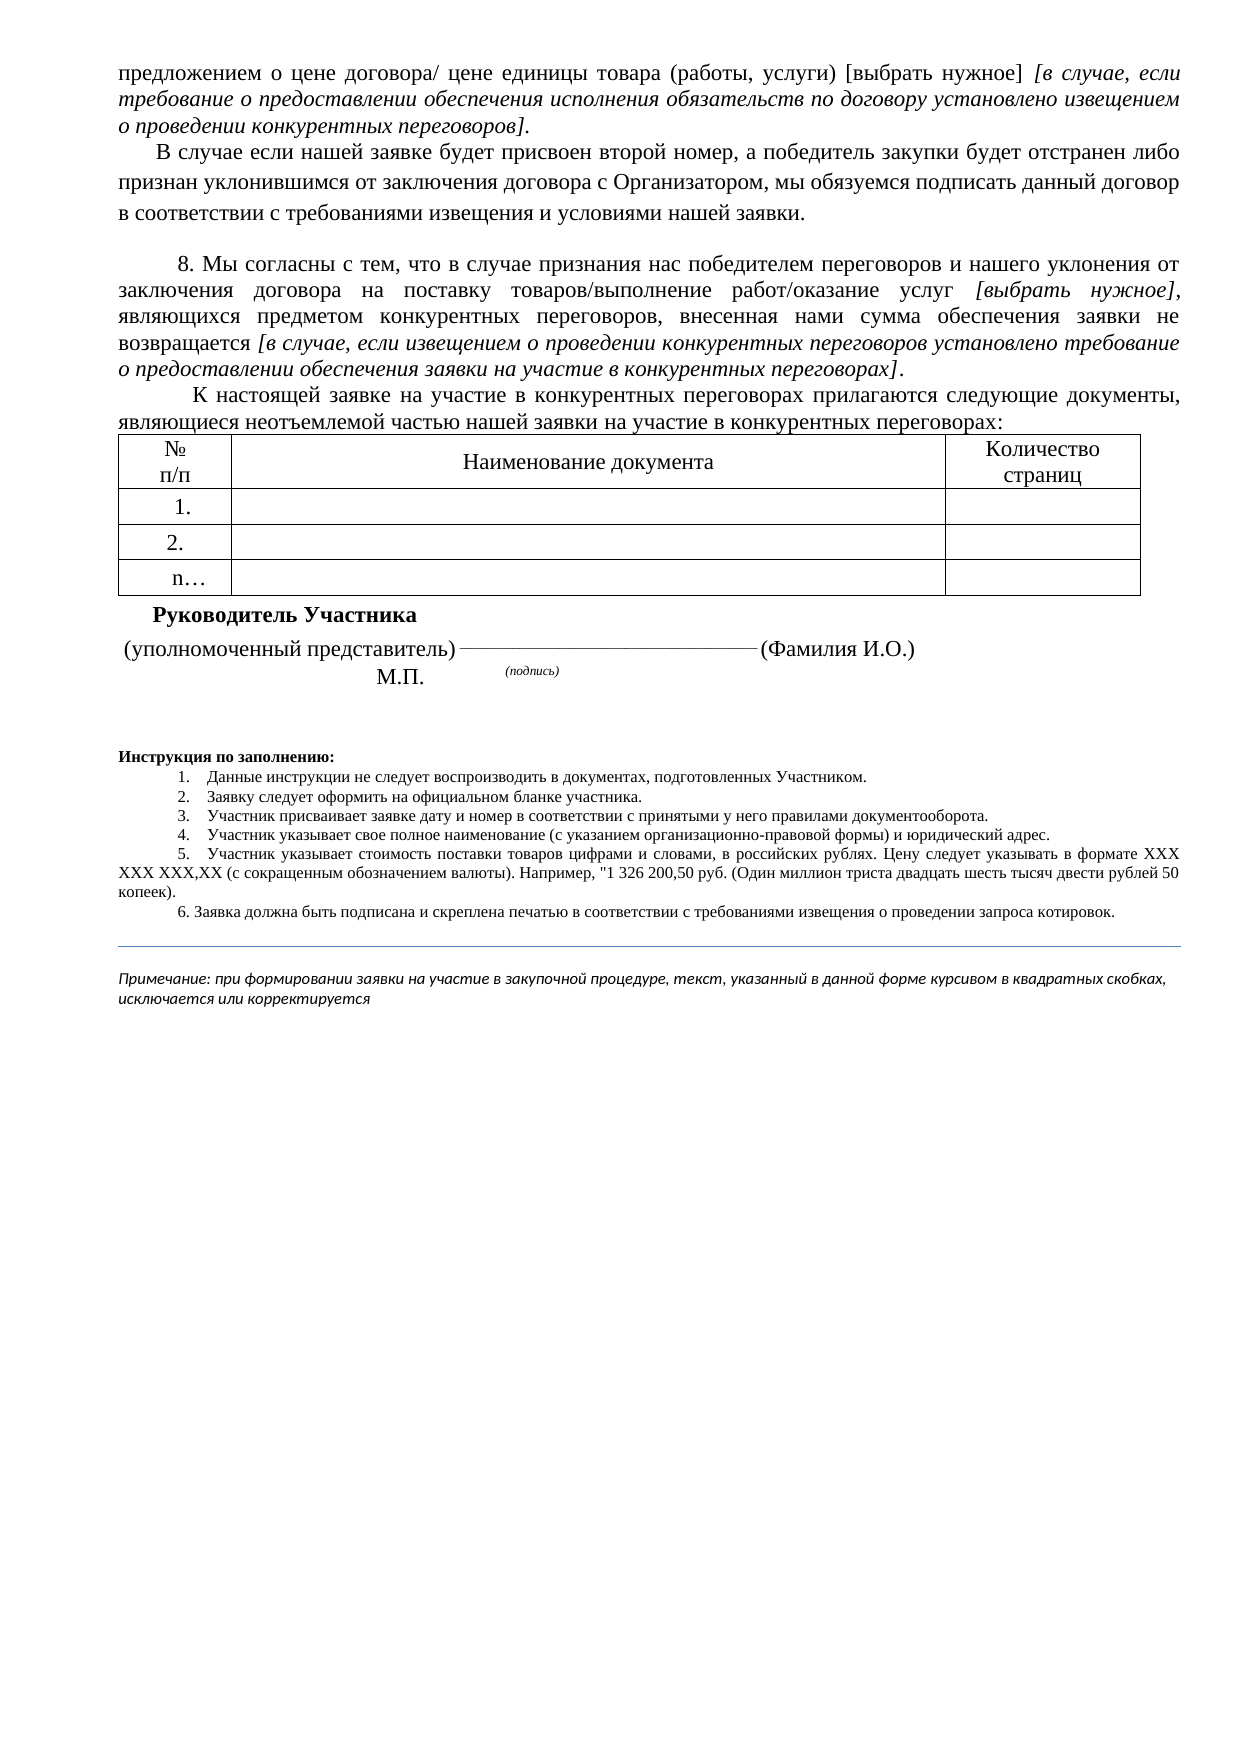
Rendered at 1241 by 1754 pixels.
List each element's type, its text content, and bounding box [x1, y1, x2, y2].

table_header № п/п [119, 435, 231, 488]
table_cell 2. [119, 525, 231, 559]
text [118, 59, 1181, 138]
text Примечание: при формировании заявки на участие в закупочной процедуре, текст, указанный в данной форме курсивом в квадратных скобках, исключается или корректируется [118, 947, 1181, 1008]
text К настоящей заявке на участие в конкурентных переговорах прилагаются следующие документы, являющиеся неотъемлемой частью нашей заявки на участие в конкурентных переговорах: [118, 381, 1181, 434]
text Инструкция по заполнению: [118, 747, 1181, 766]
table_cell [946, 525, 1140, 559]
text (уполномоченный представитель) _____________________________________________ (Фамилия И.О.) [118, 629, 1181, 663]
table_header Количество страниц [946, 435, 1140, 488]
table_cell n… [119, 560, 231, 595]
text 3. Участник присваивает заявке дату и номер в соответствии с принятыми у него правилами документооборота. [118, 806, 1181, 825]
text М.П. (подпись) [118, 663, 1181, 689]
table_cell [232, 560, 945, 595]
table_cell [946, 489, 1140, 523]
table_cell [232, 525, 945, 559]
table_header Наименование документа [232, 435, 945, 488]
table_cell [946, 560, 1140, 595]
text 5. Участник указывает стоимость поставки товаров цифрами и словами, в российских рублях. Цену следует указывать в формате XXX XXX XXX,XX (с сокращенным обозначением валюты). Например, "1 326 200,50 руб. (Один миллион триста двадцать шесть тысяч двести рублей 50 копеек). [118, 844, 1181, 901]
text 2. Заявку следует оформить на официальном бланке участника. [118, 786, 1181, 806]
table_cell 1. [119, 489, 231, 523]
text 1. Данные инструкции не следует воспроизводить в документах, подготовленных Участником. [118, 767, 1181, 786]
table_cell [232, 489, 945, 523]
list В случае если нашей заявке будет присвоен второй номер, а победитель закупки будет отстранен либо признан уклонившимся от заключения договора с Организатором, мы обязуемся подписать данный договор в соответствии с требованиями извещения и условиями нашей заявки. [118, 138, 1181, 225]
text 4. Участник указывает свое полное наименование (с указанием организационно-правовой формы) и юридический адрес. [118, 825, 1181, 844]
text 8. Мы согласны с тем, что в случае признания нас победителем переговоров и нашего уклонения от заключения договора на поставку товаров/выполнение работ/оказание услуг [выбрать нужное], являющихся предметом конкурентных переговоров, внесенная нами сумма обеспечения заявки не возвращается [в случае, если извещением о проведении конкурентных переговоров установлено требование о предоставлении обеспечения заявки на участие в конкурентных переговорах]. [118, 249, 1181, 381]
text Руководитель Участника [118, 596, 1181, 629]
text 6. Заявка должна быть подписана и скреплена печатью в соответствии с требованиями извещения о проведении запроса котировок. [118, 901, 1181, 921]
